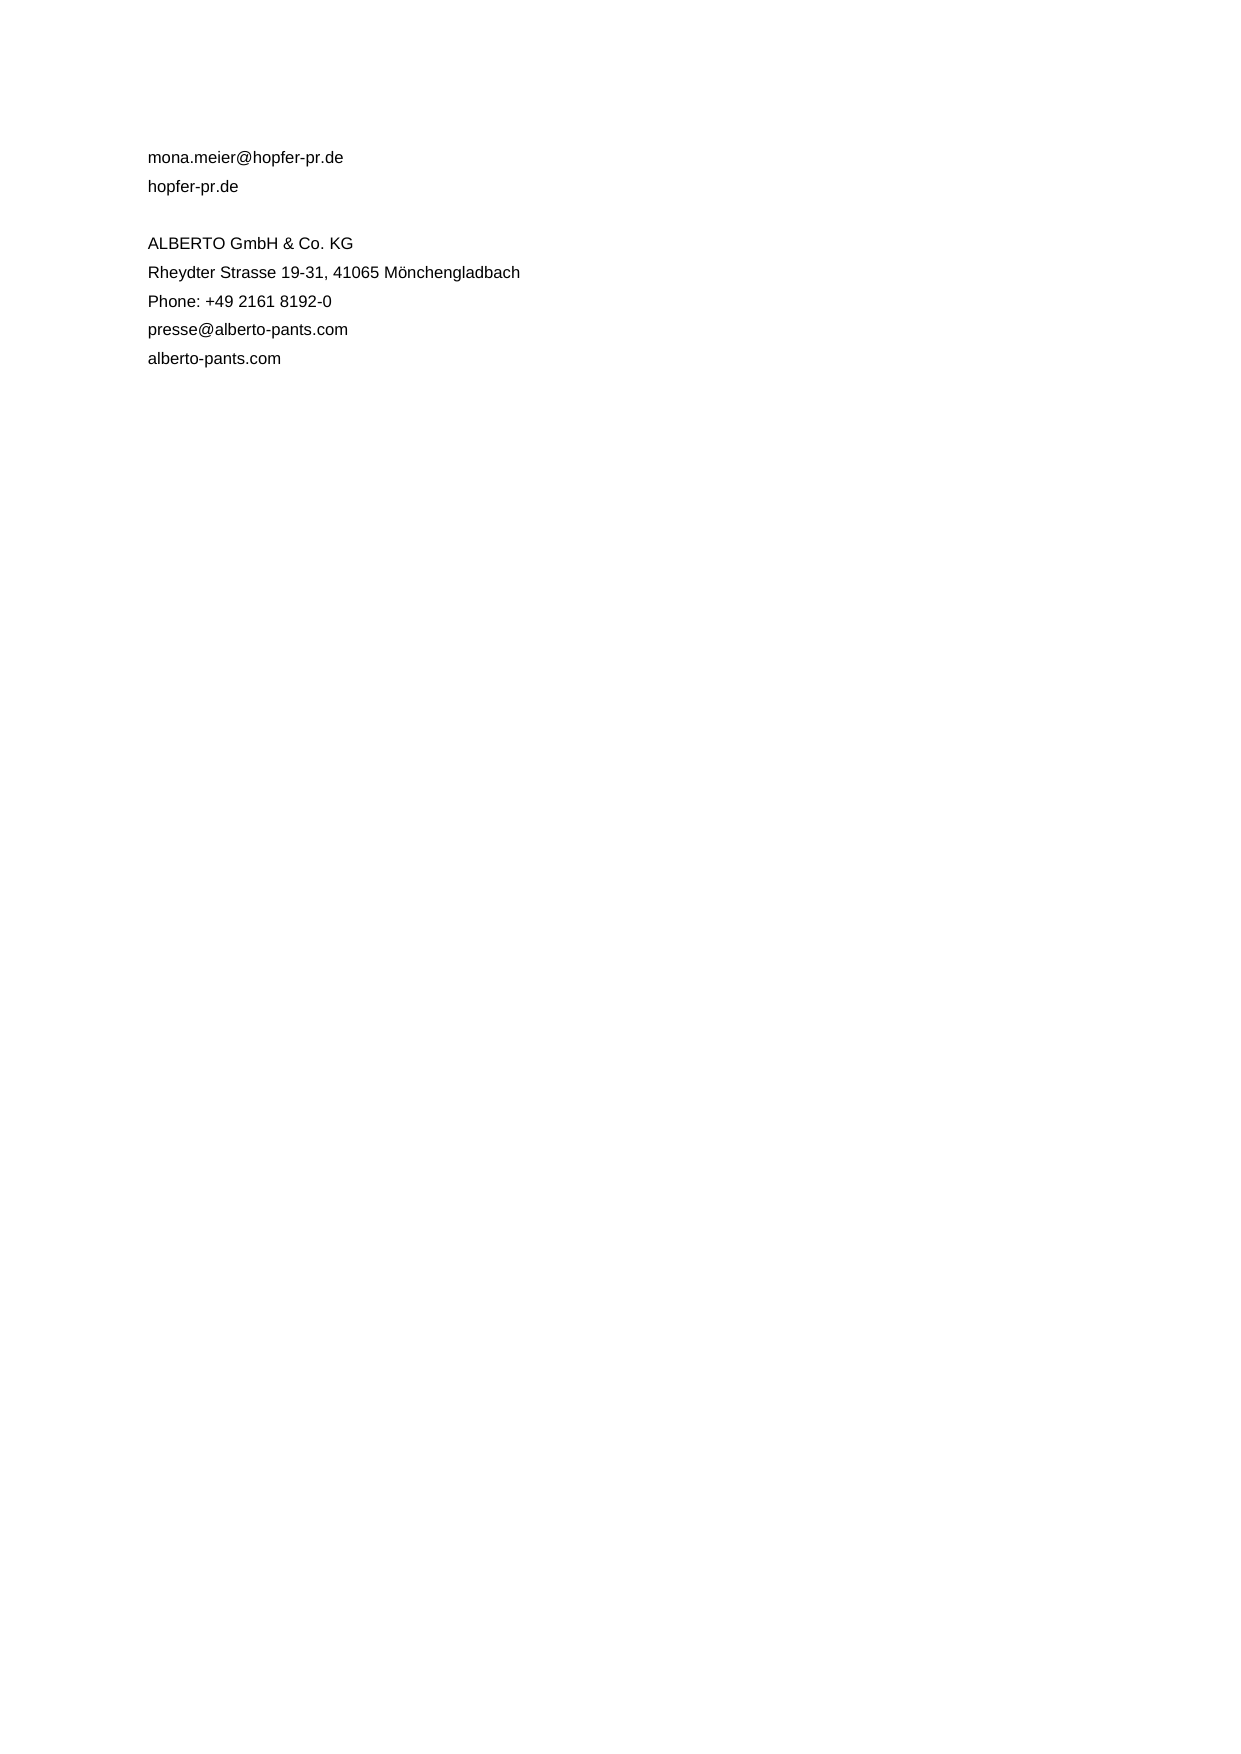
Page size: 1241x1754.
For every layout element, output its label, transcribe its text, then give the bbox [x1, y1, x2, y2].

text mona.meier@hopfer-pr.de [148, 148, 1019, 167]
text hopfer-pr.de [148, 176, 1019, 196]
text presse@alberto-pants.com [148, 320, 1113, 339]
text Phone: +49 2161 8192-0 [148, 291, 1113, 311]
text Rheydter Strasse 19-31, 41065 Mönchengladbach [148, 263, 1113, 282]
text alberto-pants.com [148, 349, 1113, 368]
text ALBERTO GmbH & Co. KG [148, 234, 1113, 253]
